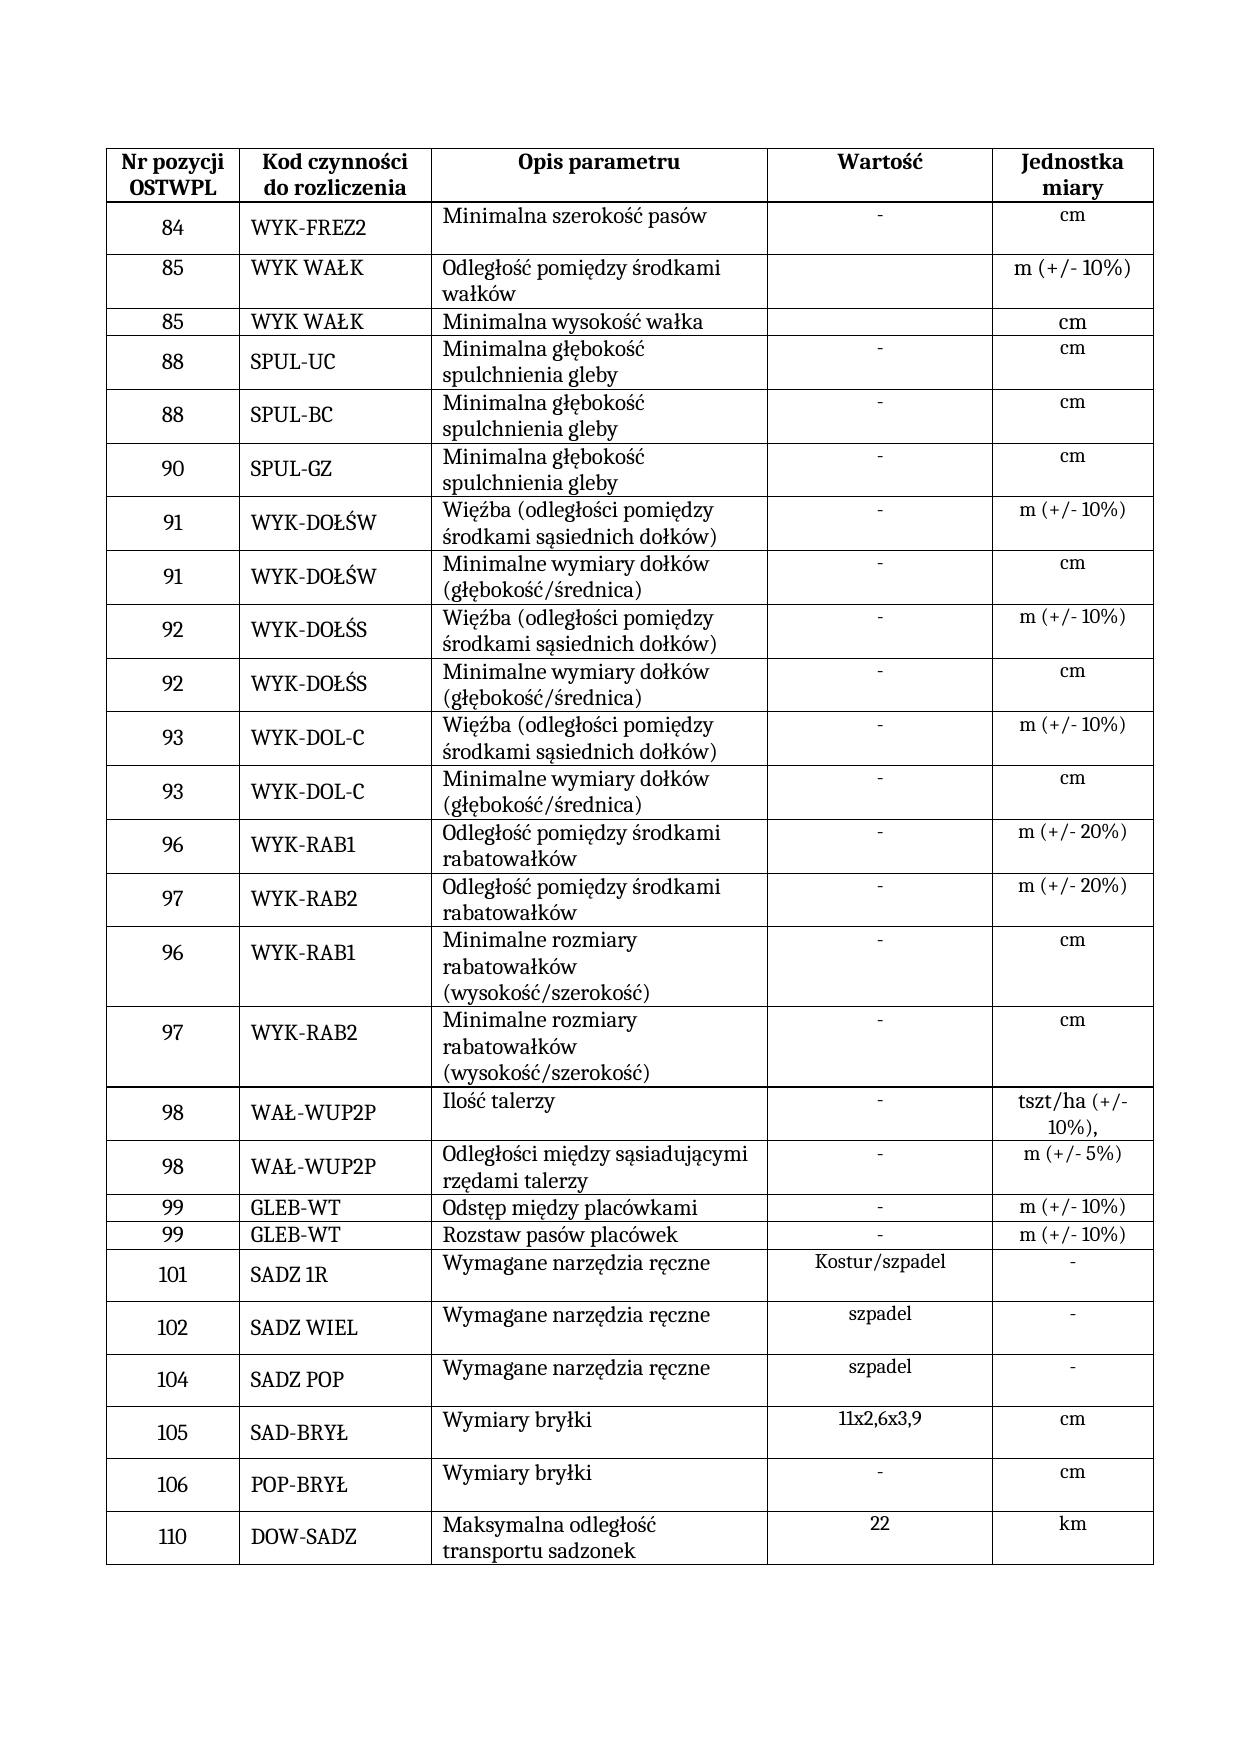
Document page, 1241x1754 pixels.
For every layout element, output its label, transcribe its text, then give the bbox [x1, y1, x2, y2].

table_cell GLEB-WT [240, 1222, 431, 1249]
table_cell - [993, 1355, 1153, 1406]
table_cell 106 [107, 1459, 239, 1511]
table_cell [768, 309, 992, 335]
table_cell [768, 255, 992, 307]
table_cell Minimalna głębokość spulchnienia gleby [432, 336, 767, 389]
table_cell m (+/- 10%) [993, 1222, 1153, 1249]
table_cell 88 [107, 336, 239, 389]
table_cell WYK WAŁK [240, 309, 431, 335]
table_cell 96 [107, 820, 239, 872]
table_cell m (+/- 10%) [993, 712, 1153, 765]
table_cell WAŁ-WUP2P [240, 1088, 431, 1140]
table_cell WYK-DOŁŚS [240, 605, 431, 657]
table_cell 90 [107, 444, 239, 496]
table_cell Wymagane narzędzia ręczne [432, 1355, 767, 1406]
table_cell - [768, 1222, 992, 1249]
table_cell cm [993, 309, 1153, 335]
table_cell WYK-RAB2 [240, 874, 431, 926]
table_cell m (+/- 5%) [993, 1141, 1153, 1194]
table_cell 92 [107, 605, 239, 657]
table_cell 98 [107, 1141, 239, 1194]
table_header Wartość [768, 149, 992, 201]
table_cell - [768, 444, 992, 496]
table_cell SADZ WIEL [240, 1302, 431, 1353]
table_header Kod czynności do rozliczenia [240, 149, 431, 201]
table_cell Minimalna głębokość spulchnienia gleby [432, 390, 767, 442]
table_cell Maksymalna odległość transportu sadzonek [432, 1512, 767, 1564]
table_cell cm [993, 659, 1153, 711]
table_cell SADZ POP [240, 1355, 431, 1406]
table_cell 85 [107, 255, 239, 307]
table_cell - [768, 1007, 992, 1086]
table_cell m (+/- 20%) [993, 874, 1153, 926]
table_cell 101 [107, 1250, 239, 1301]
table_cell cm [993, 927, 1153, 1006]
table_cell 99 [107, 1222, 239, 1249]
table_cell - [768, 1195, 992, 1221]
table_cell - [768, 551, 992, 604]
table_cell Odległości między sąsiadującymi rzędami talerzy [432, 1141, 767, 1194]
table_cell POP-BRYŁ [240, 1459, 431, 1511]
table_cell 97 [107, 1007, 239, 1086]
table_cell Minimalne rozmiary rabatowałków (wysokość/szerokość) [432, 927, 767, 1006]
table_cell - [768, 820, 992, 872]
table_cell Minimalna wysokość wałka [432, 309, 767, 335]
table_cell cm [993, 203, 1153, 254]
table_cell 92 [107, 659, 239, 711]
table_cell - [768, 712, 992, 765]
table_cell Minimalna szerokość pasów [432, 203, 767, 254]
table_cell - [993, 1250, 1153, 1301]
table_cell m (+/- 20%) [993, 820, 1153, 872]
table_cell SPUL-GZ [240, 444, 431, 496]
table_cell Więźba (odległości pomiędzy środkami sąsiednich dołków) [432, 605, 767, 657]
table_cell SPUL-BC [240, 390, 431, 442]
table_cell cm [993, 336, 1153, 389]
table_cell 11x2,6x3,9 [768, 1407, 992, 1458]
table_cell 22 [768, 1512, 992, 1564]
table_cell - [768, 927, 992, 1006]
table_cell WYK WAŁK [240, 255, 431, 307]
table_cell 96 [107, 927, 239, 1006]
table_cell Minimalne wymiary dołków (głębokość/średnica) [432, 659, 767, 711]
table_cell - [768, 874, 992, 926]
table_cell Minimalne wymiary dołków (głębokość/średnica) [432, 766, 767, 819]
table_cell cm [993, 390, 1153, 442]
table_cell cm [993, 1007, 1153, 1086]
table_cell Minimalne wymiary dołków (głębokość/średnica) [432, 551, 767, 604]
table_cell m (+/- 10%) [993, 255, 1153, 307]
table_cell - [768, 336, 992, 389]
table_cell 85 [107, 309, 239, 335]
table_cell m (+/- 10%) [993, 1195, 1153, 1221]
table_cell Wymagane narzędzia ręczne [432, 1250, 767, 1301]
table_header Jednostka miary [993, 149, 1153, 201]
table_cell 97 [107, 874, 239, 926]
table_cell tszt/ha (+/- 10%), [993, 1088, 1153, 1140]
table_cell - [768, 390, 992, 442]
table_cell SAD-BRYŁ [240, 1407, 431, 1458]
table_cell WYK-DOŁŚS [240, 659, 431, 711]
table_cell 99 [107, 1195, 239, 1221]
table_cell Wymiary bryłki [432, 1459, 767, 1511]
table_cell Wymiary bryłki [432, 1407, 767, 1458]
table_cell WYK-FREZ2 [240, 203, 431, 254]
table_cell cm [993, 1407, 1153, 1458]
table_cell Odstęp między placówkami [432, 1195, 767, 1221]
table_cell 98 [107, 1088, 239, 1140]
table_cell - [768, 1141, 992, 1194]
table_cell 84 [107, 203, 239, 254]
table_header Opis parametru [432, 149, 767, 201]
table_cell WAŁ-WUP2P [240, 1141, 431, 1194]
table_cell cm [993, 766, 1153, 819]
table_cell cm [993, 444, 1153, 496]
table_cell SPUL-UC [240, 336, 431, 389]
table_cell WYK-RAB1 [240, 927, 431, 1006]
table_cell Rozstaw pasów placówek [432, 1222, 767, 1249]
table_cell DOW-SADZ [240, 1512, 431, 1564]
table_cell szpadel [768, 1355, 992, 1406]
table_cell WYK-RAB1 [240, 820, 431, 872]
table_cell m (+/- 10%) [993, 497, 1153, 550]
table_cell - [768, 659, 992, 711]
table_cell 91 [107, 497, 239, 550]
table_cell 88 [107, 390, 239, 442]
table_cell WYK-DOL-C [240, 766, 431, 819]
table_cell Minimalne rozmiary rabatowałków (wysokość/szerokość) [432, 1007, 767, 1086]
table_cell m (+/- 10%) [993, 605, 1153, 657]
table_cell WYK-RAB2 [240, 1007, 431, 1086]
table_cell WYK-DOŁŚW [240, 497, 431, 550]
table_cell Wymagane narzędzia ręczne [432, 1302, 767, 1353]
table_cell - [768, 203, 992, 254]
table_cell Więźba (odległości pomiędzy środkami sąsiednich dołków) [432, 497, 767, 550]
table_cell 93 [107, 766, 239, 819]
table_cell 110 [107, 1512, 239, 1564]
table_cell - [993, 1302, 1153, 1353]
table_cell - [768, 605, 992, 657]
table_cell - [768, 1088, 992, 1140]
table_cell GLEB-WT [240, 1195, 431, 1221]
table_cell 104 [107, 1355, 239, 1406]
table_cell 105 [107, 1407, 239, 1458]
table_cell - [768, 497, 992, 550]
table_cell WYK-DOŁŚW [240, 551, 431, 604]
table_cell Odległość pomiędzy środkami wałków [432, 255, 767, 307]
table_cell WYK-DOL-C [240, 712, 431, 765]
table_cell Ilość talerzy [432, 1088, 767, 1140]
table_cell Odległość pomiędzy środkami rabatowałków [432, 820, 767, 872]
table_cell Kostur/szpadel [768, 1250, 992, 1301]
table_cell 93 [107, 712, 239, 765]
table_cell - [768, 1459, 992, 1511]
table_cell km [993, 1512, 1153, 1564]
table_cell Więźba (odległości pomiędzy środkami sąsiednich dołków) [432, 712, 767, 765]
table_cell 102 [107, 1302, 239, 1353]
table_cell Minimalna głębokość spulchnienia gleby [432, 444, 767, 496]
table_cell cm [993, 1459, 1153, 1511]
table_header Nr pozycji OSTWPL [107, 149, 239, 201]
table_cell cm [993, 551, 1153, 604]
table_cell 91 [107, 551, 239, 604]
table_cell SADZ 1R [240, 1250, 431, 1301]
table_cell - [768, 766, 992, 819]
table_cell Odległość pomiędzy środkami rabatowałków [432, 874, 767, 926]
table_cell szpadel [768, 1302, 992, 1353]
